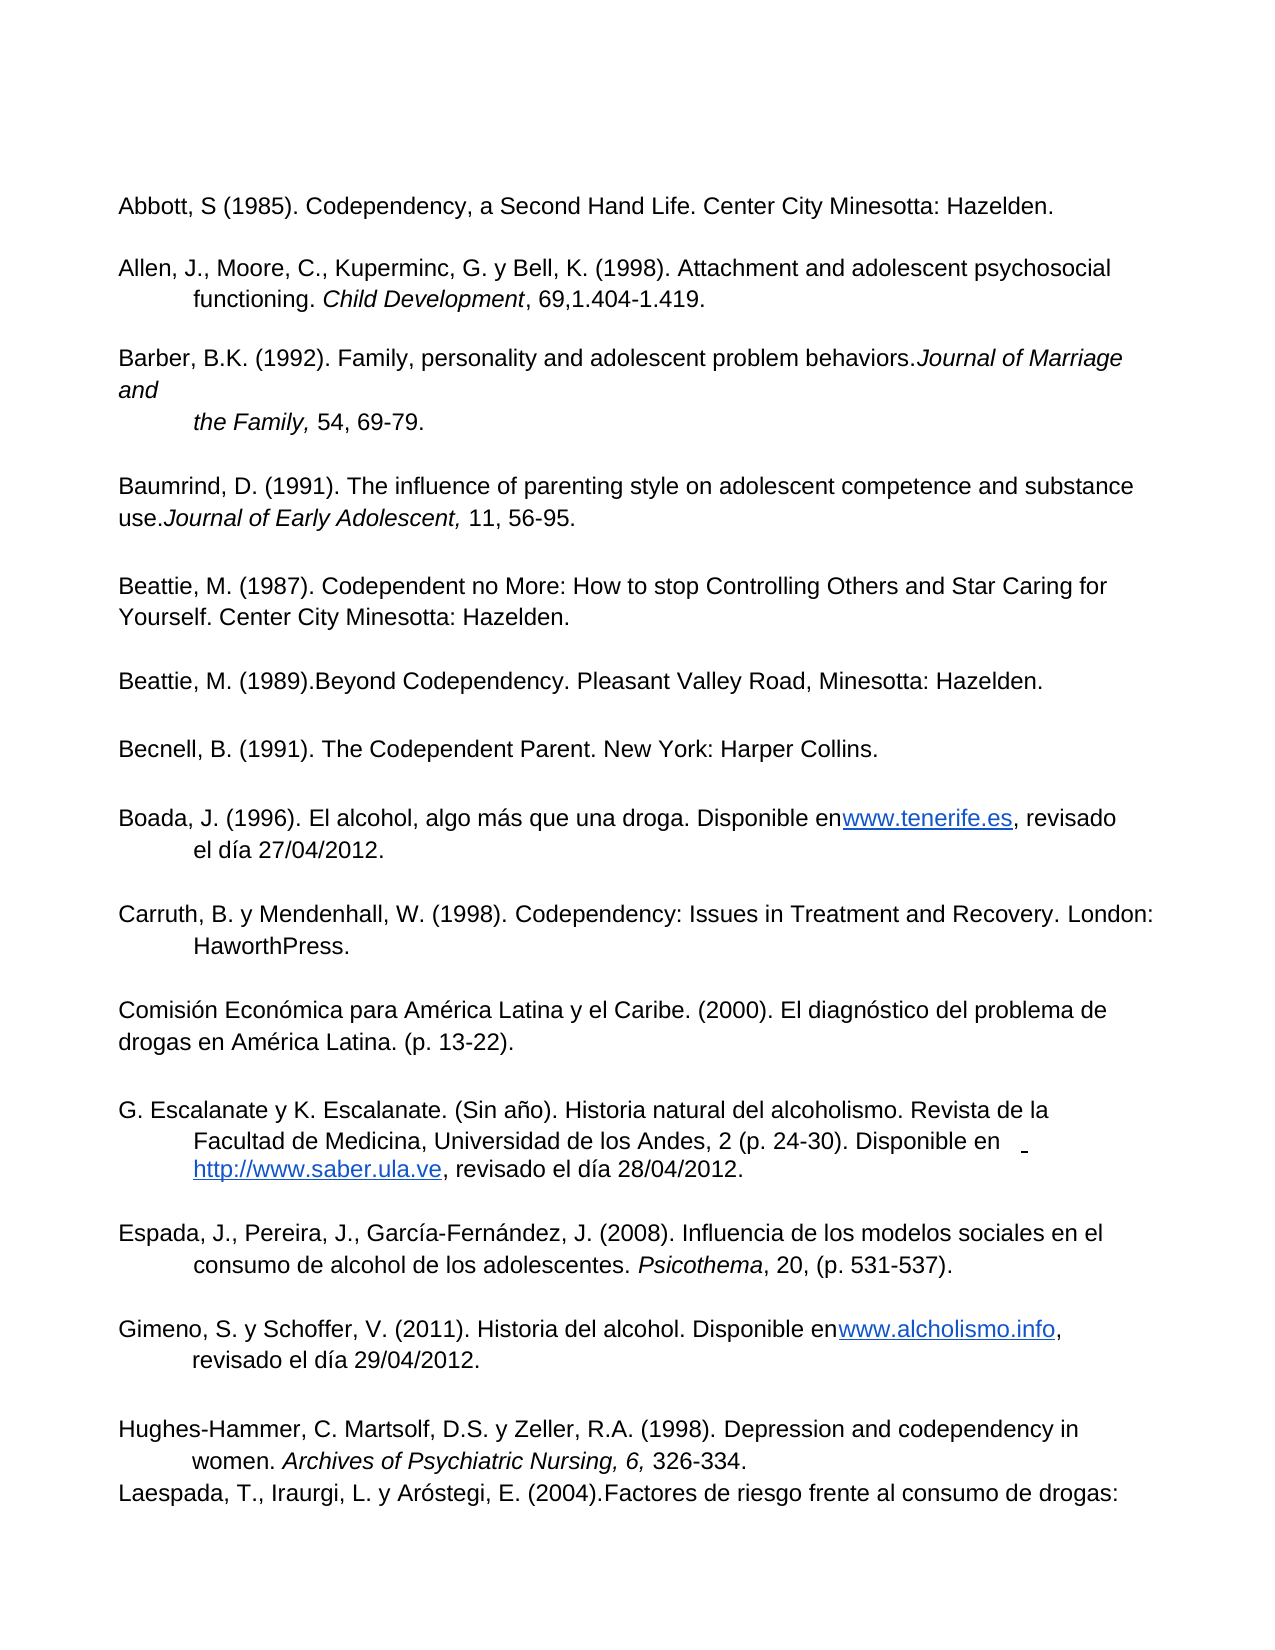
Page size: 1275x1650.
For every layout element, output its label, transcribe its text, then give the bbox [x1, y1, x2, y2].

text consumo de alcohol de los adolescentes. Psicothema, 20, (p. 531-537). [118, 1251, 1157, 1278]
text Abbott, S (1985). Codependency, a Second Hand Life. Center City Minesotta: Hazelden. [118, 118, 1157, 249]
text functioning. Child Development, 69,1.404-1.419. [118, 285, 1157, 313]
text Comisión Económica para América Latina y el Caribe. (2000). El diagnóstico del problema de drogas en América Latina. (p. 13-22). [118, 959, 1157, 1055]
text Carruth, B. y Mendenhall, W. (1998). Codependency: Issues in Treatment and Recovery. London: [118, 863, 1157, 928]
text Barber, B.K. (1992). Family, personality and adolescent problem behaviors.Journal of Marriage and [118, 344, 1157, 404]
text Beattie, M. (1989).Beyond Codependency. Pleasant Valley Road, Minesotta: Hazelden. Becnell, B. (1991). The Codependent Parent. New York: Harper Collins. Boada, J. (1996). El alcohol, algo más que una droga. Disponible enwww.tenerife.es, revisado [118, 635, 1157, 832]
text Espada, J., Pereira, J., García-Fernández, J. (2008). Influencia de los modelos sociales en el [118, 1182, 1157, 1246]
text women. Archives of Psychiatric Nursing, 6, 326-334. [118, 1447, 1157, 1474]
text Laespada, T., Iraurgi, L. y Aróstegi, E. (2004).Factores de riesgo frente al consumo de drogas: [118, 1478, 1157, 1506]
text Beattie, M. (1987). Codependent no More: How to stop Controlling Others and Star Caring for Yourself. Center City Minesotta: Hazelden. [118, 535, 1157, 631]
text Gimeno, S. y Schoffer, V. (2011). Historia del alcohol. Disponible enwww.alcholismo.info, [118, 1278, 1157, 1342]
text Baumrind, D. (1991). The influence of parenting style on adolescent competence and substance use.Journal of Early Adolescent, 11, 56-95. [118, 435, 1157, 531]
text http://www.saber.ula.ve, revisado el día 28/04/2012. [118, 1155, 1157, 1182]
text revisado el día 29/04/2012. Hughes-Hammer, C. Martsolf, D.S. y Zeller, R.A. (1998). Depression and codependency in [118, 1346, 1157, 1443]
text el día 27/04/2012. [118, 836, 1157, 863]
text HaworthPress. [118, 932, 1157, 959]
text G. Escalanate y K. Escalanate. (Sin año). Historia natural del alcoholismo. Revista de la [118, 1059, 1157, 1123]
text Allen, J., Moore, C., Kuperminc, G. y Bell, K. (1998). Attachment and adolescent psychosocial [118, 253, 1157, 281]
text Facultad de Medicina, Universidad de los Andes, 2 (p. 24-30). Disponible en [118, 1127, 1157, 1155]
text the Family, 54, 69-79. [118, 408, 1157, 435]
